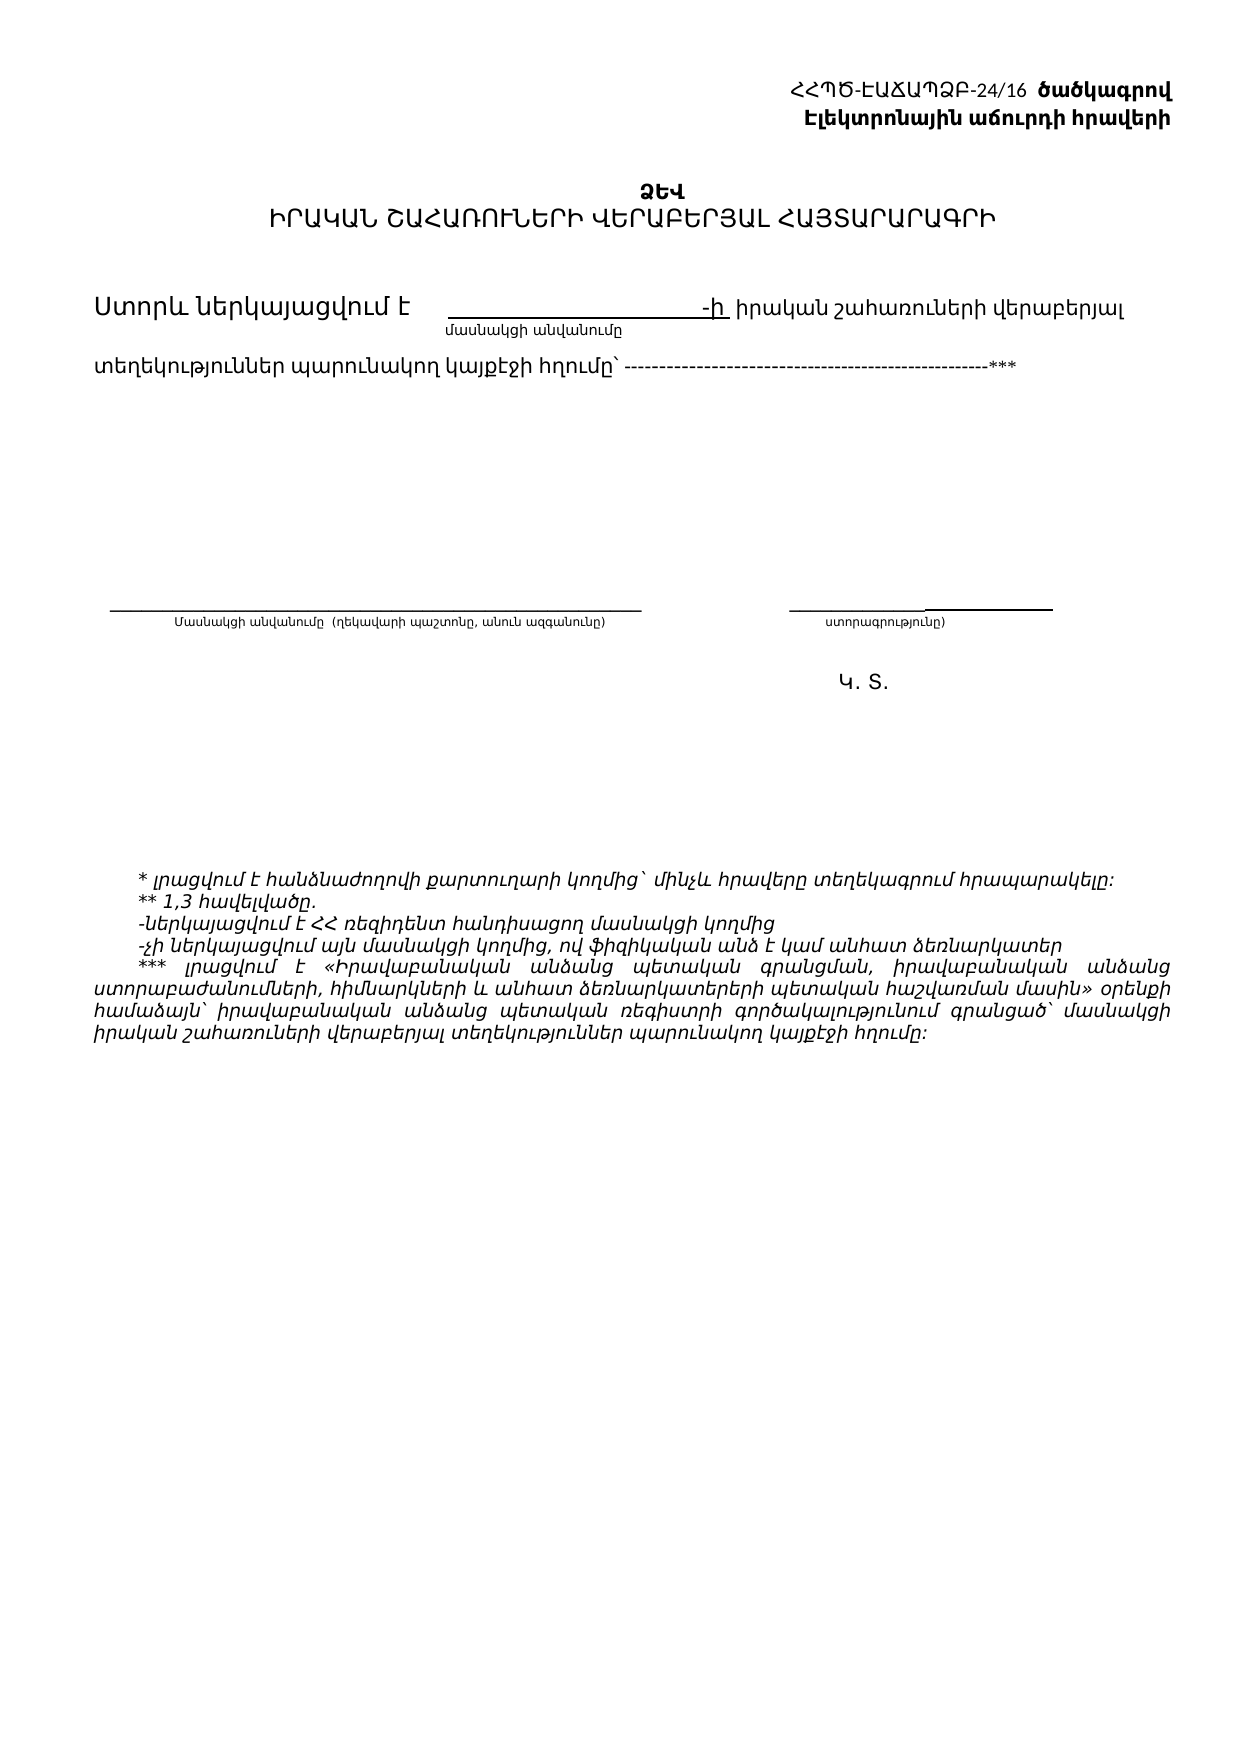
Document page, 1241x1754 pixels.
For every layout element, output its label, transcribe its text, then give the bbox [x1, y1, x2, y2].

text Էլեկտրոնային աճուրդի հրավերի [94, 103, 1171, 132]
text ___________________________________________________ _____________ Մասնակցի անվանումը (ղեկավարի պաշտոնը, անուն ազգանունը) ստորագրությունը) [94, 588, 1171, 641]
text ** 1,3 հավելվածը․ [94, 891, 1171, 913]
text * լրացվում է հանձնաժողովի քարտուղարի կողմից` մինչև հրավերը տեղեկագրում հրապարակելը: [94, 869, 1171, 891]
text ՀՀՊԾ-ԷԱՃԱՊՁԲ-24/16 ծածկագրով [94, 75, 1171, 103]
text ՁԵՎ [94, 180, 1171, 205]
text տեղեկություններ պարունակող կայքէջի հղումը՝ ----------------------------------------------------*** [94, 351, 1171, 379]
text մասնակցի անվանումը [94, 322, 1171, 351]
text Կ. Տ. [94, 670, 1171, 694]
text -ներկայացվում է ՀՀ ռեզիդենտ հանդիսացող մասնակցի կողմից [94, 913, 1171, 934]
text -չի ներկայացվում այն մասնակցի կողմից, ով ֆիզիկական անձ է կամ անհատ ձեռնարկատեր [94, 934, 1171, 956]
text Ստորև ներկայացվում է -ի իրական շահառուների վերաբերյալ [94, 292, 1171, 322]
text *** լրացվում է «Իրավաբանական անձանց պետական գրանցման, իրավաբանական անձանց ստորաբաժանումների, հիմնարկների և անհատ ձեռնարկատերերի պետական հաշվառման մասին» օրենքի համաձայն՝ իրավաբանական անձանց պետական ռեգիստրի գործակալությունում գրանցած՝ մասնակցի իրական շահառուների վերաբերյալ տեղեկություններ պարունակող կայքէջի հղումը: [94, 956, 1171, 1044]
text ԻՐԱԿԱՆ ՇԱՀԱՌՈՒՆԵՐԻ ՎԵՐԱԲԵՐՅԱԼ ՀԱՅՏԱՐԱՐԱԳՐԻ [94, 205, 1171, 234]
